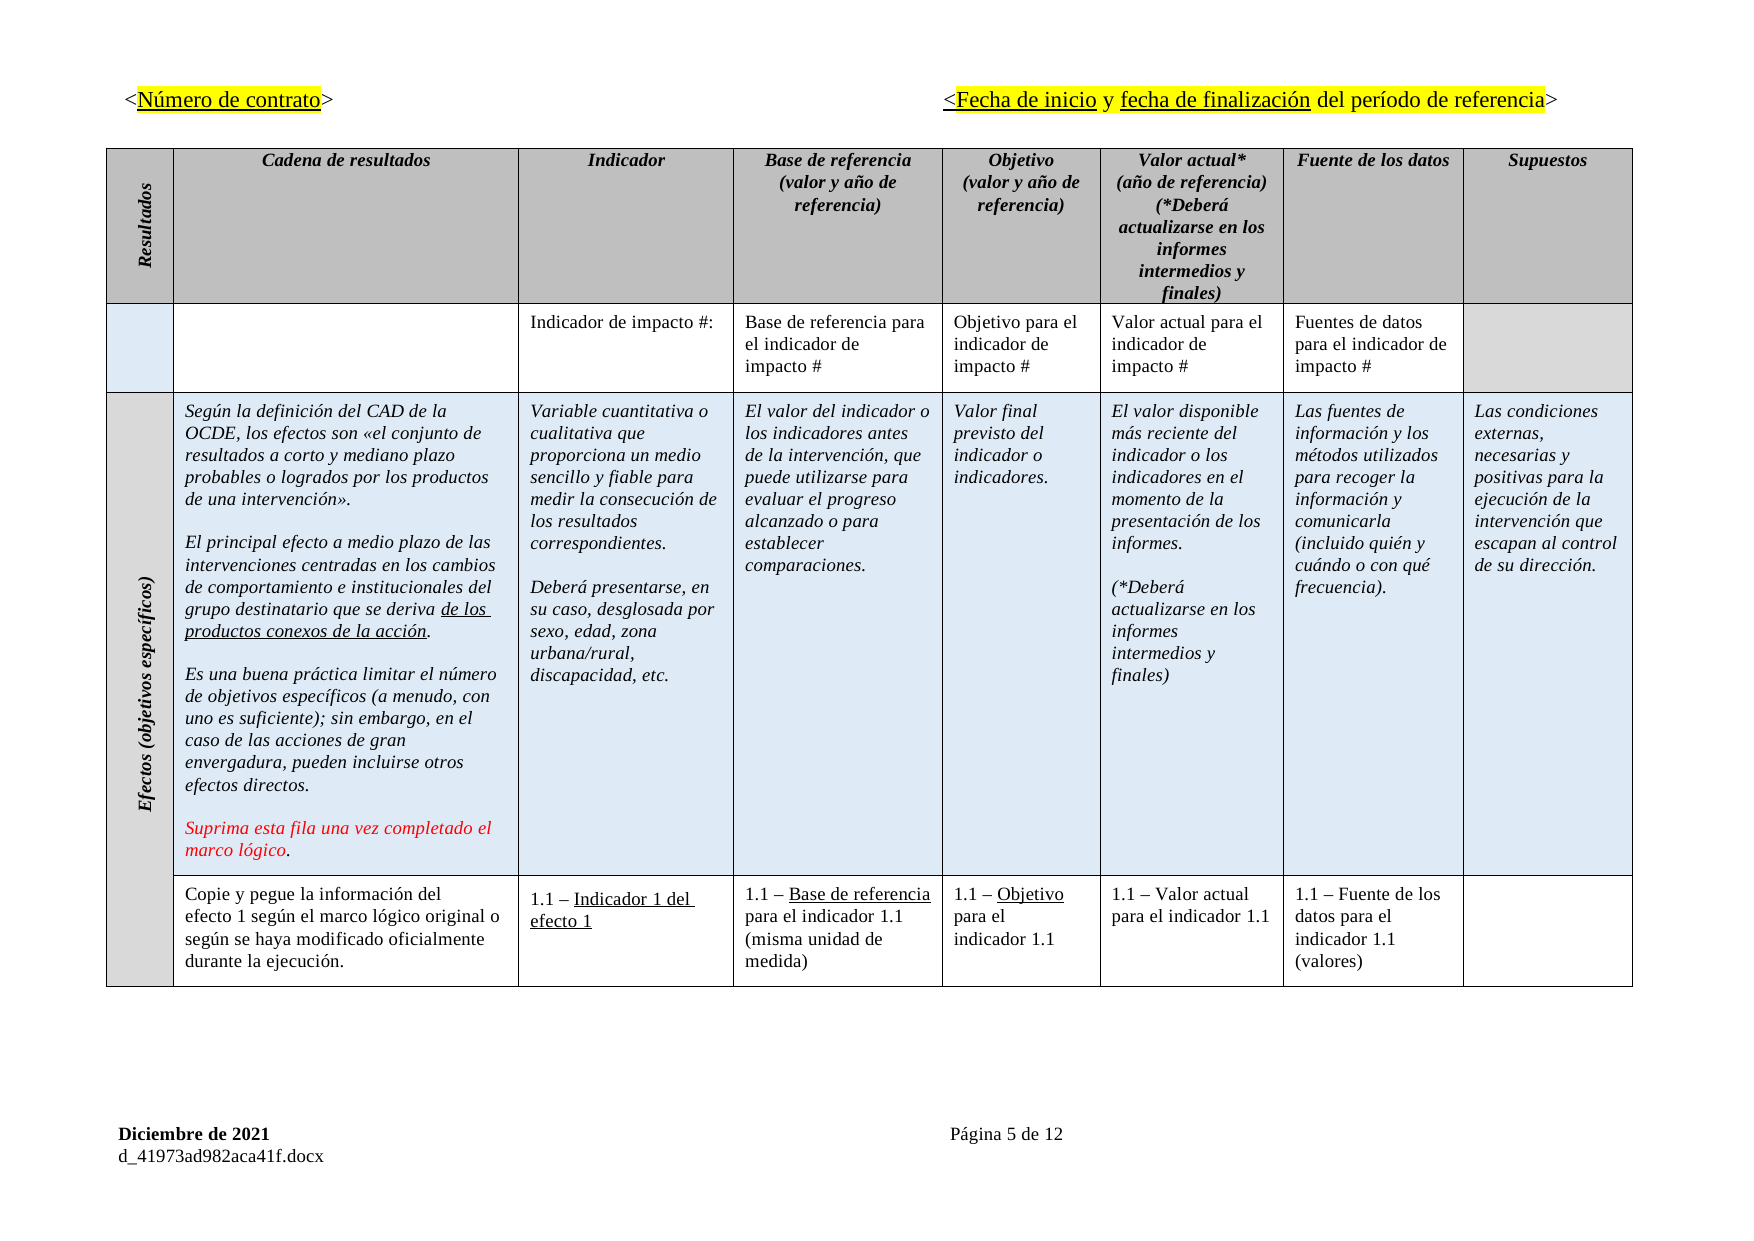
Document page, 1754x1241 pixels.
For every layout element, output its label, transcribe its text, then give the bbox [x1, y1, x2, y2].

table_cell El valor del indicador o los indicadores antes de la intervención, que puede utilizarse para evaluar el progreso alcanzado o para establecer comparaciones. [734, 393, 942, 875]
table_header Valor actual* (año de referencia) (*Deberá actualizarse en los informes intermedios y finales) [1101, 149, 1283, 303]
table_cell Objetivo para el indicador de impacto # [943, 304, 1100, 392]
table_cell Las fuentes de información y los métodos utilizados para recoger la información y comunicarla (incluido quién y cuándo o con qué frecuencia). [1284, 393, 1463, 875]
table_cell 1.1 – Indicador 1 del efecto 1 [519, 876, 733, 986]
table_cell Indicador de impacto #: [519, 304, 733, 392]
table_cell Fuentes de datos para el indicador de impacto # [1284, 304, 1463, 392]
table_header Supuestos [1464, 149, 1632, 303]
table_header Cadena de resultados [174, 149, 518, 303]
table_header Fuente de los datos [1284, 149, 1463, 303]
table_header Objetivo (valor y año de referencia) [943, 149, 1100, 303]
table_header Base de referencia (valor y año de referencia) [734, 149, 942, 303]
table_header Indicador [519, 149, 733, 303]
table_cell Las condiciones externas, necesarias y positivas para la ejecución de la intervención que escapan al control de su dirección. [1464, 393, 1632, 875]
table_cell 1.1 – Fuente de los datos para el indicador 1.1 (valores) [1284, 876, 1463, 986]
table_cell 1.1 – Valor actual para el indicador 1.1 [1101, 876, 1283, 986]
table_cell Base de referencia para el indicador de impacto # [734, 304, 942, 392]
table_cell Efectos (objetivos específicos) [107, 393, 173, 986]
table_header Resultados [107, 149, 173, 303]
table_cell Copie y pegue la información del efecto 1 según el marco lógico original o según se haya modificado oficialmente durante la ejecución. [174, 876, 518, 986]
table_cell [1464, 876, 1632, 986]
table_cell Variable cuantitativa o cualitativa que proporciona un medio sencillo y fiable para medir la consecución de los resultados correspondientes. Deberá presentarse, en su caso, desglosada por sexo, edad, zona urbana/rural, discapacidad, etc. [519, 393, 733, 875]
table_cell 1.1 – Base de referencia para el indicador 1.1 (misma unidad de medida) [734, 876, 942, 986]
table_cell Valor final previsto del indicador o indicadores. [943, 393, 1100, 875]
table_cell Según la definición del CAD de la OCDE, los efectos son «el conjunto de resultados a corto y mediano plazo probables o logrados por los productos de una intervención». El principal efecto a medio plazo de las intervenciones centradas en los cambios de comportamiento e institucionales del grupo destinatario que se deriva de los productos conexos de la acción. Es una buena práctica limitar el número de objetivos específicos (a menudo, con uno es suficiente); sin embargo, en el caso de las acciones de gran envergadura, pueden incluirse otros efectos directos. Suprima esta fila una vez completado el marco lógico. [174, 393, 518, 875]
table_cell 1.1 – Objetivo para el indicador 1.1 [943, 876, 1100, 986]
table_cell Valor actual para el indicador de impacto # [1101, 304, 1283, 392]
table_cell El valor disponible más reciente del indicador o los indicadores en el momento de la presentación de los informes. (*Deberá actualizarse en los informes intermedios y finales) [1101, 393, 1283, 875]
